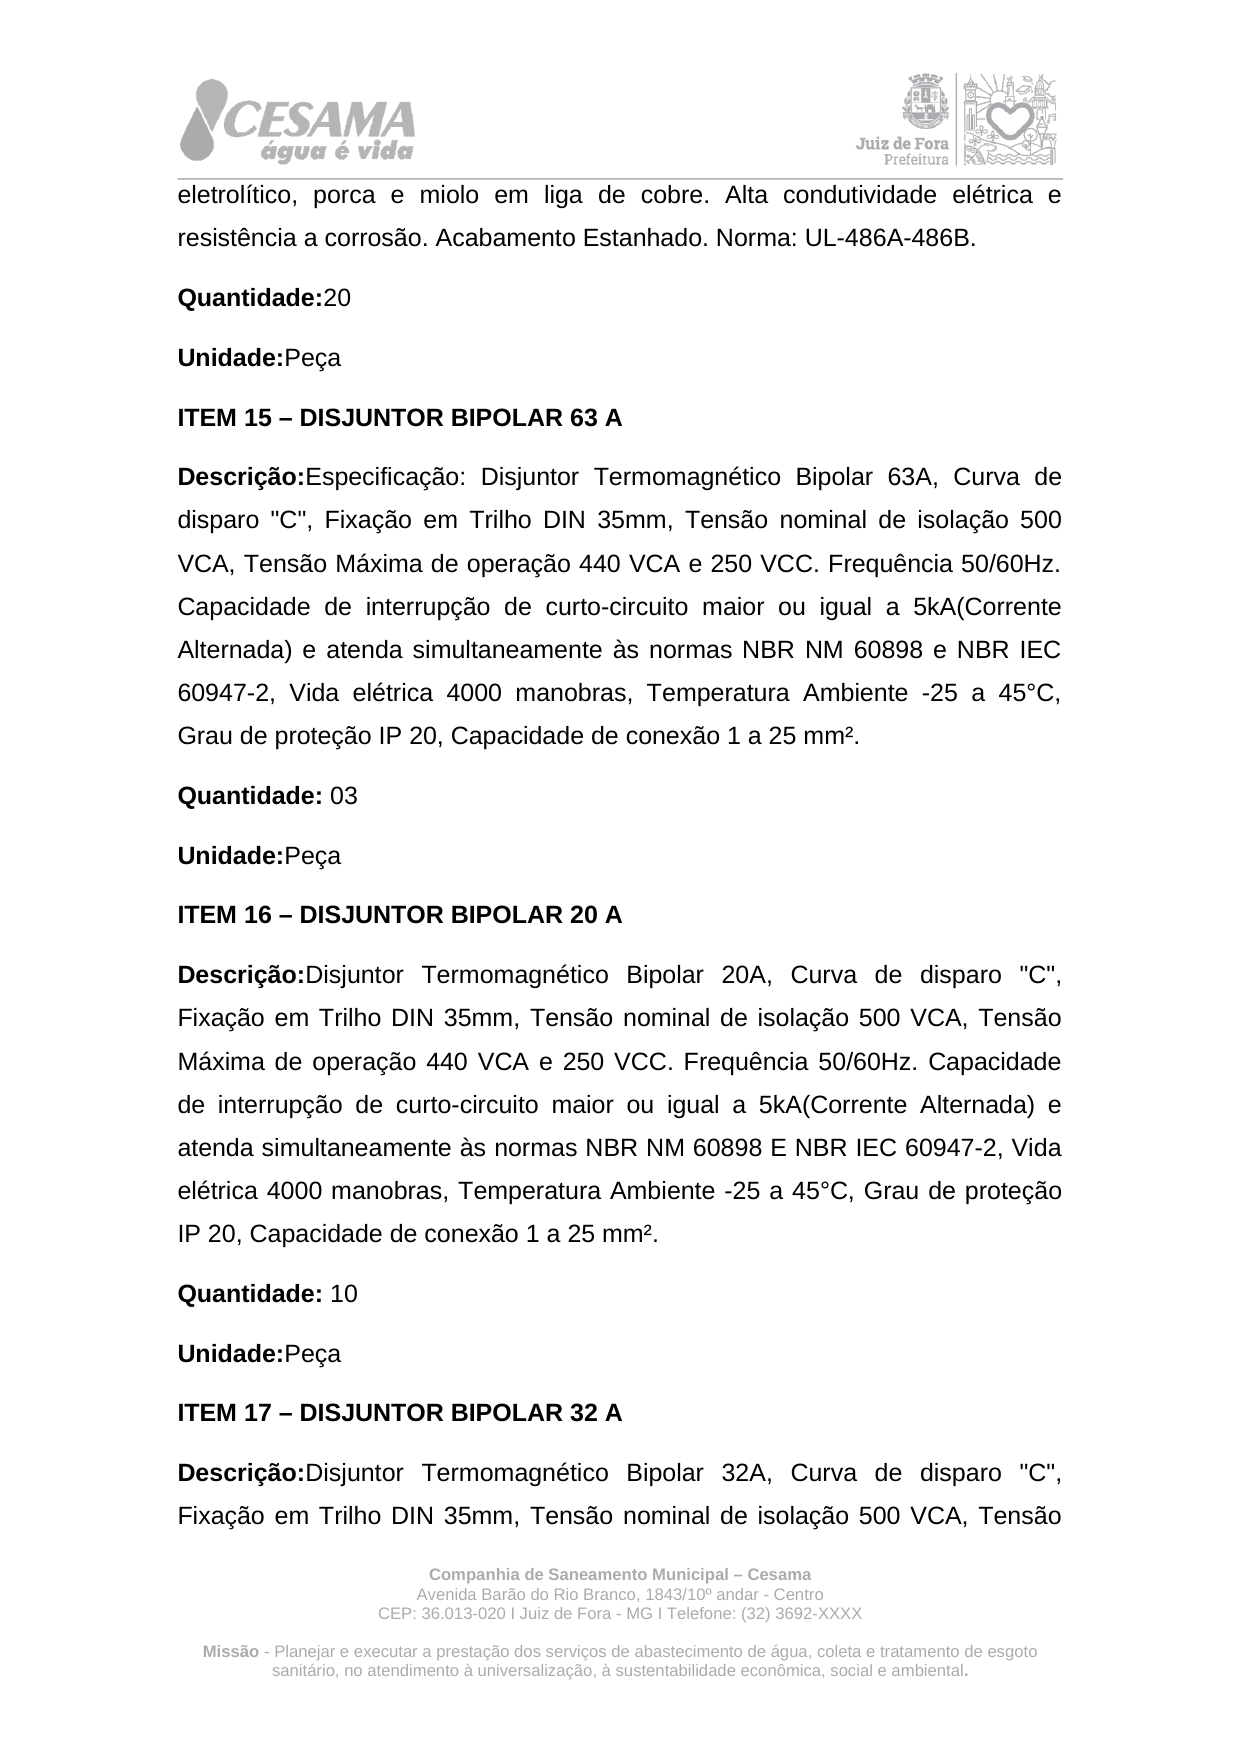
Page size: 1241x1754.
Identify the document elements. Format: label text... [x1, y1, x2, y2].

text Unidade:Peça [177, 1338, 1063, 1367]
text Descrição:Disjuntor Termomagnético Bipolar 20A, Curva de disparo "C", Fixação em Trilho DIN 35mm, Tensão nominal de isolação 500 VCA, Tensão Máxima de operação 440 VCA e 250 VCC. Frequência 50/60Hz. Capacidade de interrupção de curto-circuito maior ou igual a 5kA(Corrente Alternada) e atenda simultaneamente às normas NBR NM 60898 E NBR IEC 60947-2, Vida elétrica 4000 manobras, Temperatura Ambiente -25 a 45°C, Grau de proteção IP 20, Capacidade de conexão 1 a 25 mm². [177, 960, 1063, 1248]
text Unidade:Peça [177, 343, 1063, 371]
text Quantidade:20 [177, 283, 1063, 312]
text ITEM 15 – DISJUNTOR BIPOLAR 63 A [177, 402, 1063, 431]
text ITEM 17 – DISJUNTOR BIPOLAR 32 A [177, 1398, 1063, 1427]
text Unidade:Peça [177, 841, 1063, 869]
text Quantidade: 03 [177, 781, 1063, 809]
text ITEM 16 – DISJUNTOR BIPOLAR 20 A [177, 900, 1063, 929]
text Descrição:Especificação: Disjuntor Termomagnético Bipolar 63A, Curva de disparo "C", Fixação em Trilho DIN 35mm, Tensão nominal de isolação 500 VCA, Tensão Máxima de operação 440 VCA e 250 VCC. Frequência 50/60Hz. Capacidade de interrupção de curto-circuito maior ou igual a 5kA(Corrente Alternada) e atenda simultaneamente às normas NBR NM 60898 e NBR IEC 60947-2, Vida elétrica 4000 manobras, Temperatura Ambiente -25 a 45°C, Grau de proteção IP 20, Capacidade de conexão 1 a 25 mm². [177, 462, 1063, 750]
text Quantidade: 10 [177, 1279, 1063, 1307]
picture [177, 73, 1064, 180]
